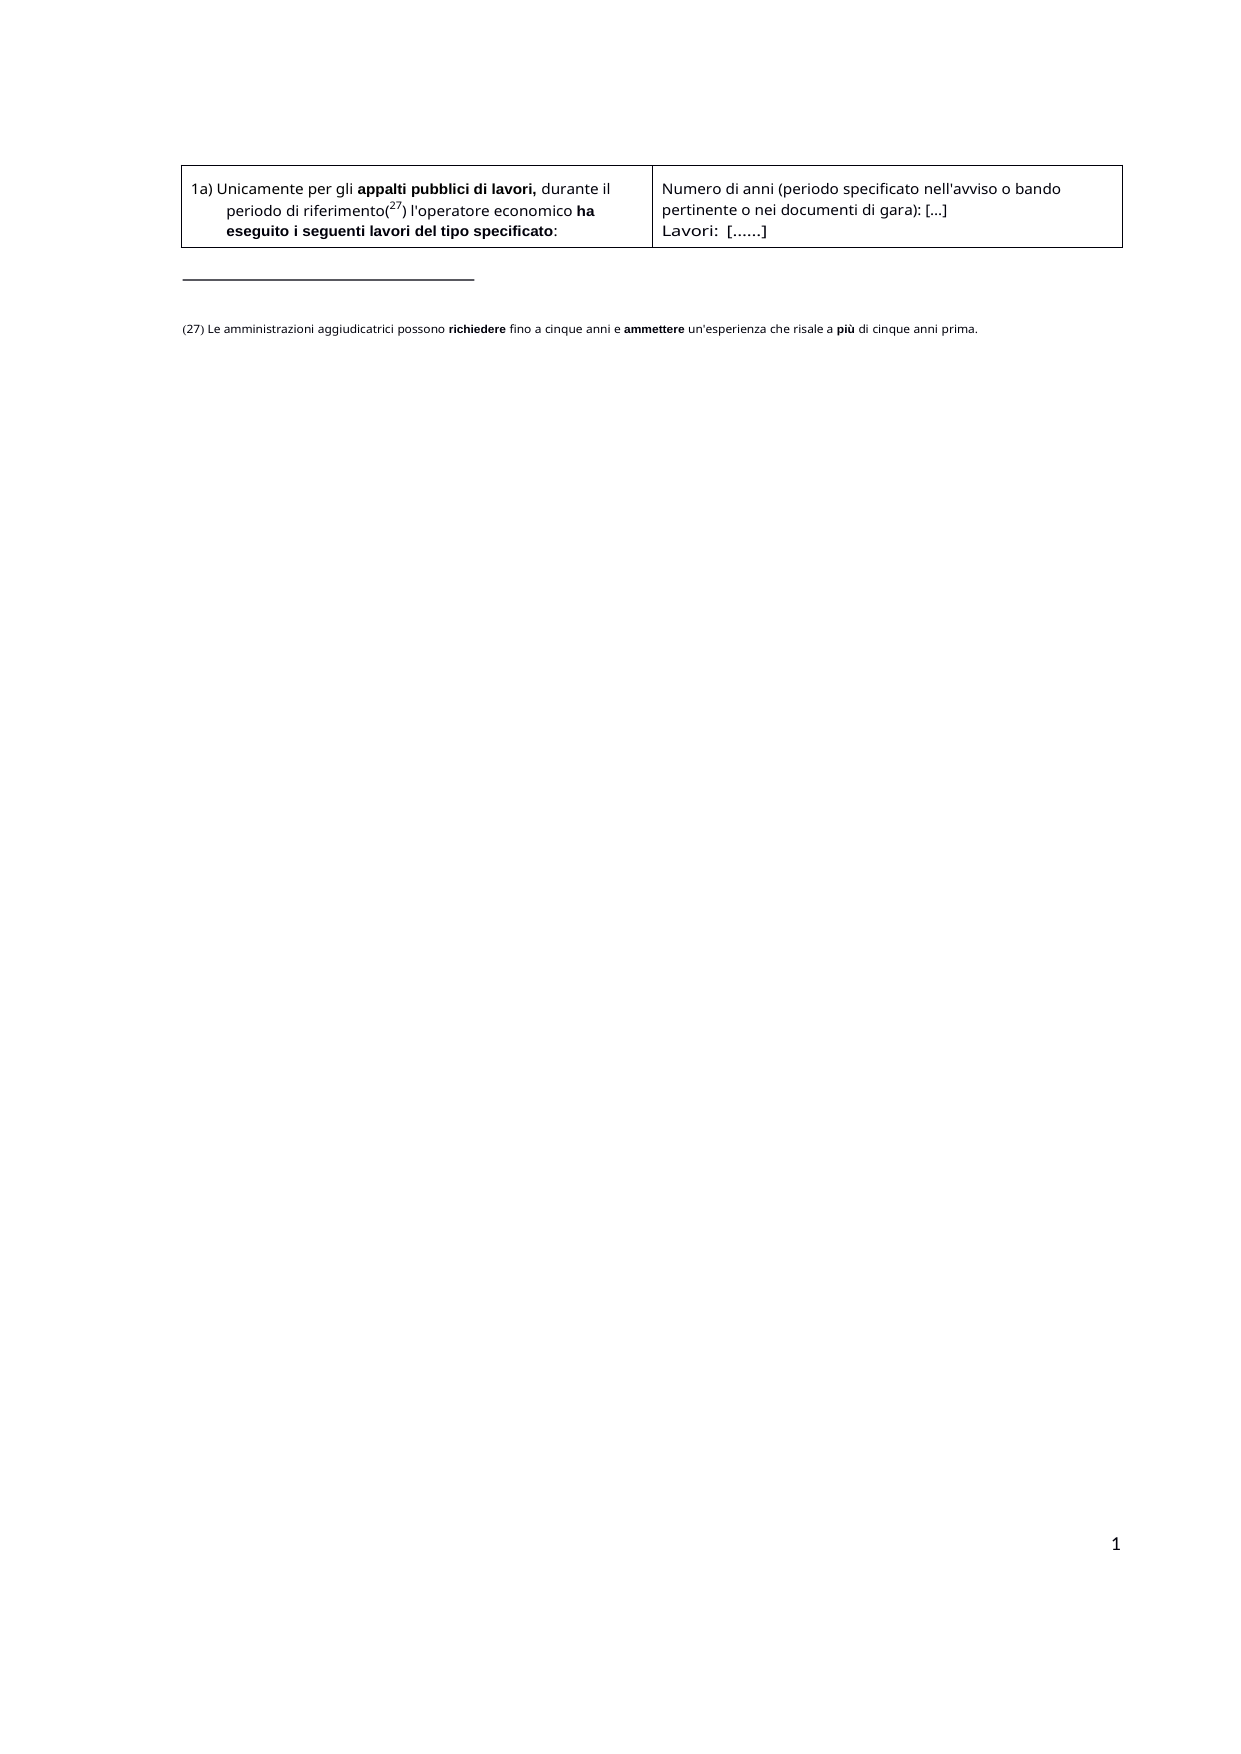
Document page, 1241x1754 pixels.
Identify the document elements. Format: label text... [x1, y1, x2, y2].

table_cell 1a) Unicamente per gli appalti pubblici di lavori, durante il periodo di riferimento(27) l'operatore economico ha eseguito i seguenti lavori del tipo specificato: [182, 166, 652, 247]
text (27) Le amministrazioni aggiudicatrici possono richiedere fino a cinque anni e ammettere un'esperienza che risale a più di cinque anni prima. [182, 321, 1196, 337]
table_cell Numero di anni (periodo specificato nell'avviso o bando pertinente o nei documenti di gara): […] Lavori: [……] [653, 166, 1122, 247]
